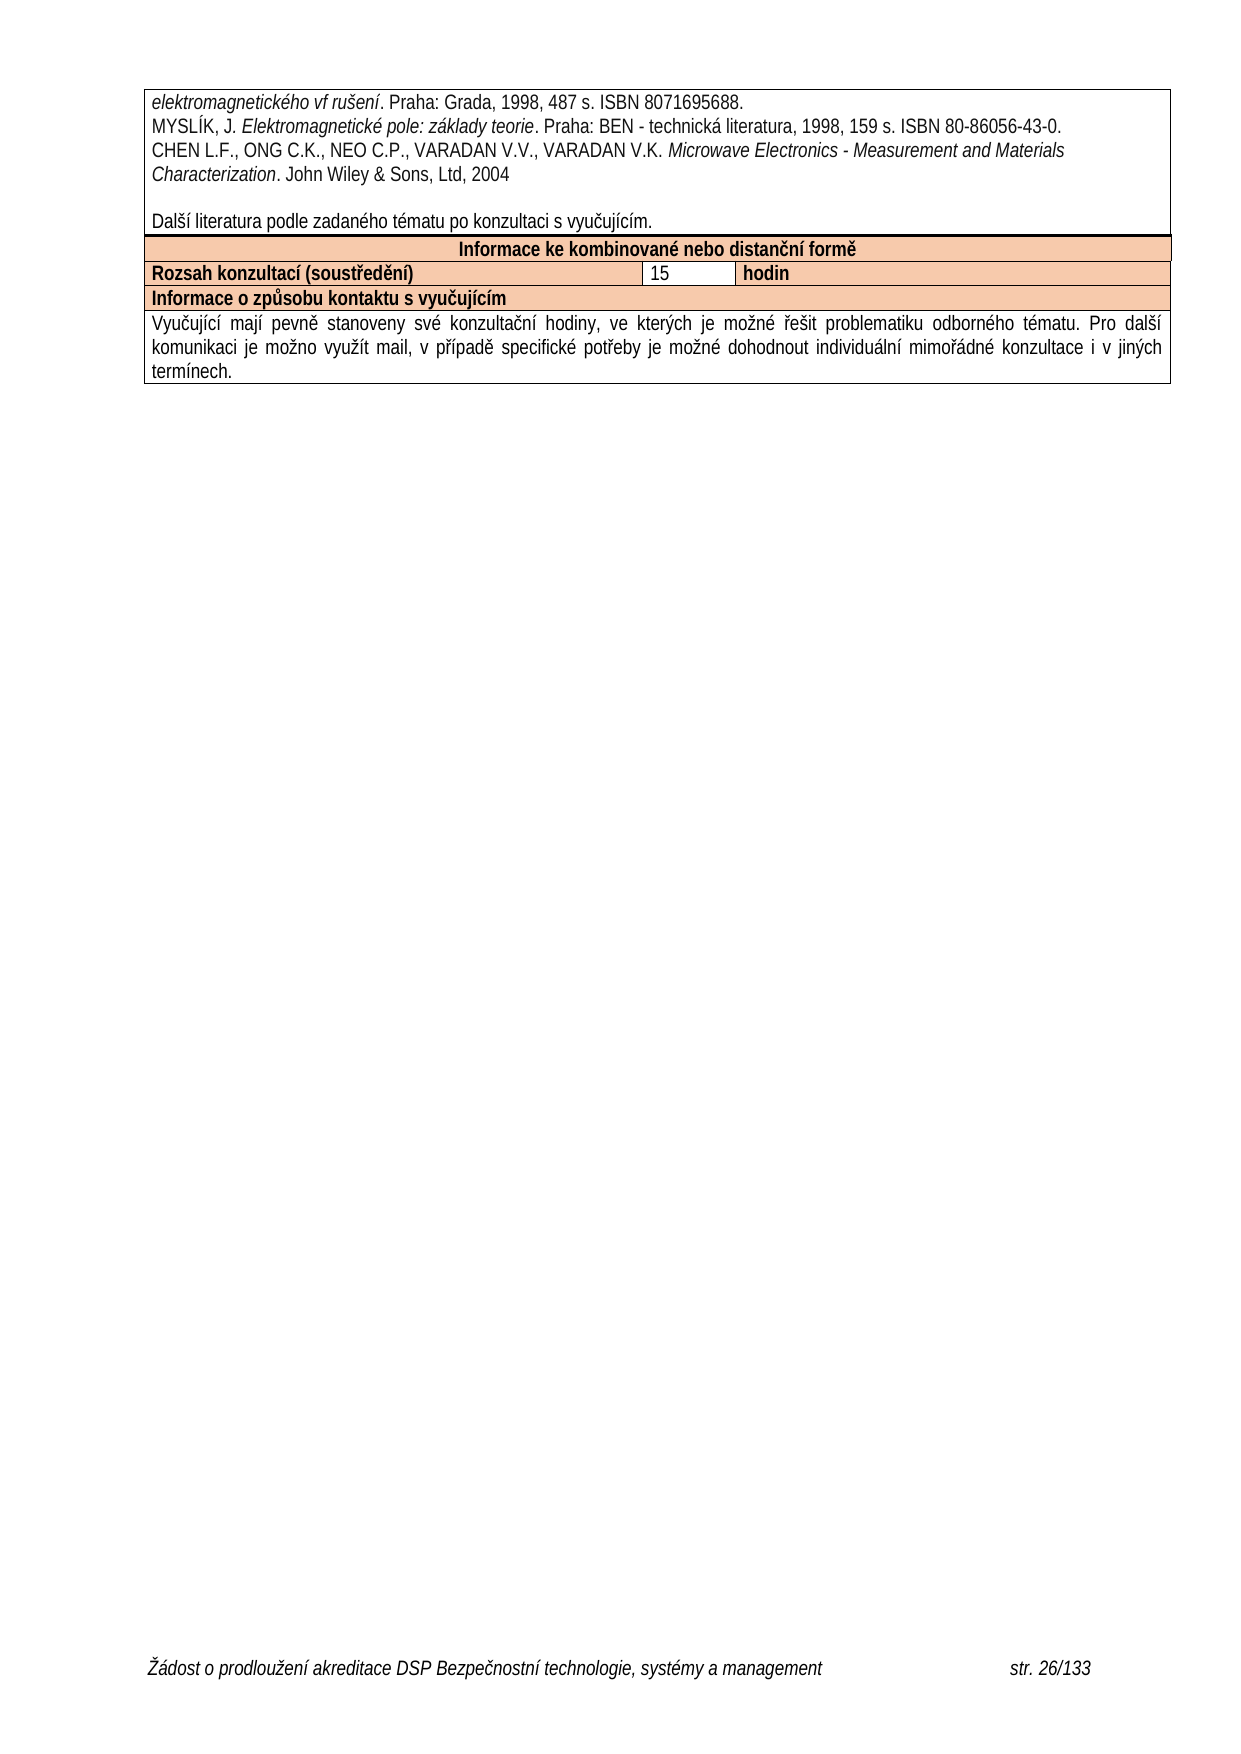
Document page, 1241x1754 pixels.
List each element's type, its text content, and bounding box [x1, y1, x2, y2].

table_cell 15 [643, 262, 735, 285]
table_cell Vyučující mají pevně stanoveny své konzultační hodiny, ve kterých je možné řešit problematiku odborného tématu. Pro další komunikaci je možno využít mail, v případě specifické potřeby je možné dohodnout individuální mimořádné konzultace i v jiných termínech. [145, 311, 1170, 383]
table_cell Informace ke kombinované nebo distanční formě [145, 237, 1171, 261]
table_cell Informace o způsobu kontaktu s vyučujícím [145, 286, 1170, 310]
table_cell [145, 90, 1170, 233]
table_cell Rozsah konzultací (soustředění) [145, 262, 642, 285]
table_cell hodin [736, 262, 1170, 285]
